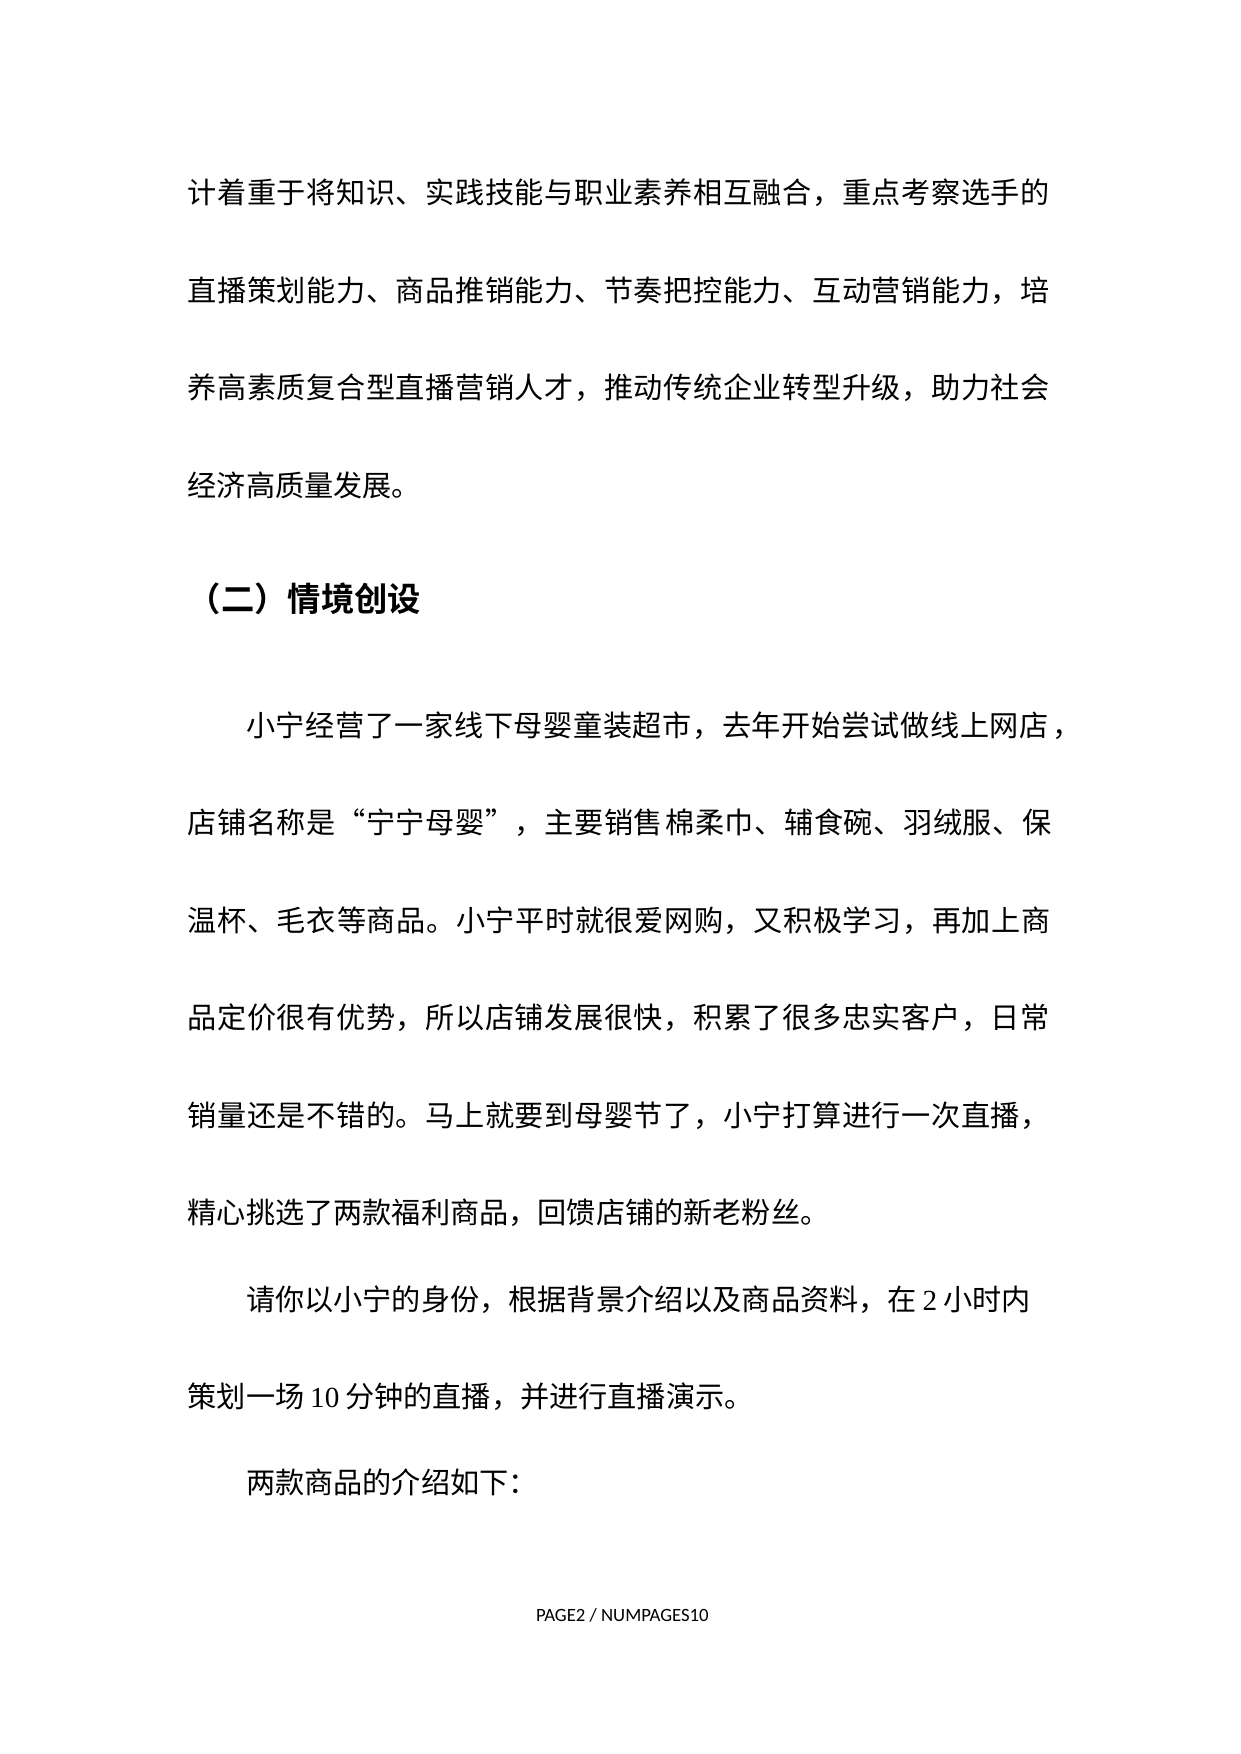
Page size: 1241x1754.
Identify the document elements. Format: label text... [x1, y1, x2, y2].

subtitle （二）情境创设 [187, 564, 1053, 629]
text 小宁经营了一家线下母婴童装超市，去年开始尝试做线上网店，店铺名称是“宁宁母婴”，主要销售棉柔巾、辅食碗、羽绒服、保温杯、毛衣等商品。小宁平时就很爱网购，又积极学习，再加上商品定价很有优势，所以店铺发展很快，积累了很多忠实客户，日常销量还是不错的。马上就要到母婴节了，小宁打算进行一次直播，精心挑选了两款福利商品，回馈店铺的新老粉丝。 [187, 691, 1053, 1243]
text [187, 158, 1053, 516]
text 两款商品的介绍如下： [187, 1448, 1053, 1513]
text 请你以小宁的身份，根据背景介绍以及商品资料，在2小时内策划一场10分钟的直播，并进行直播演示。 [187, 1265, 1053, 1427]
